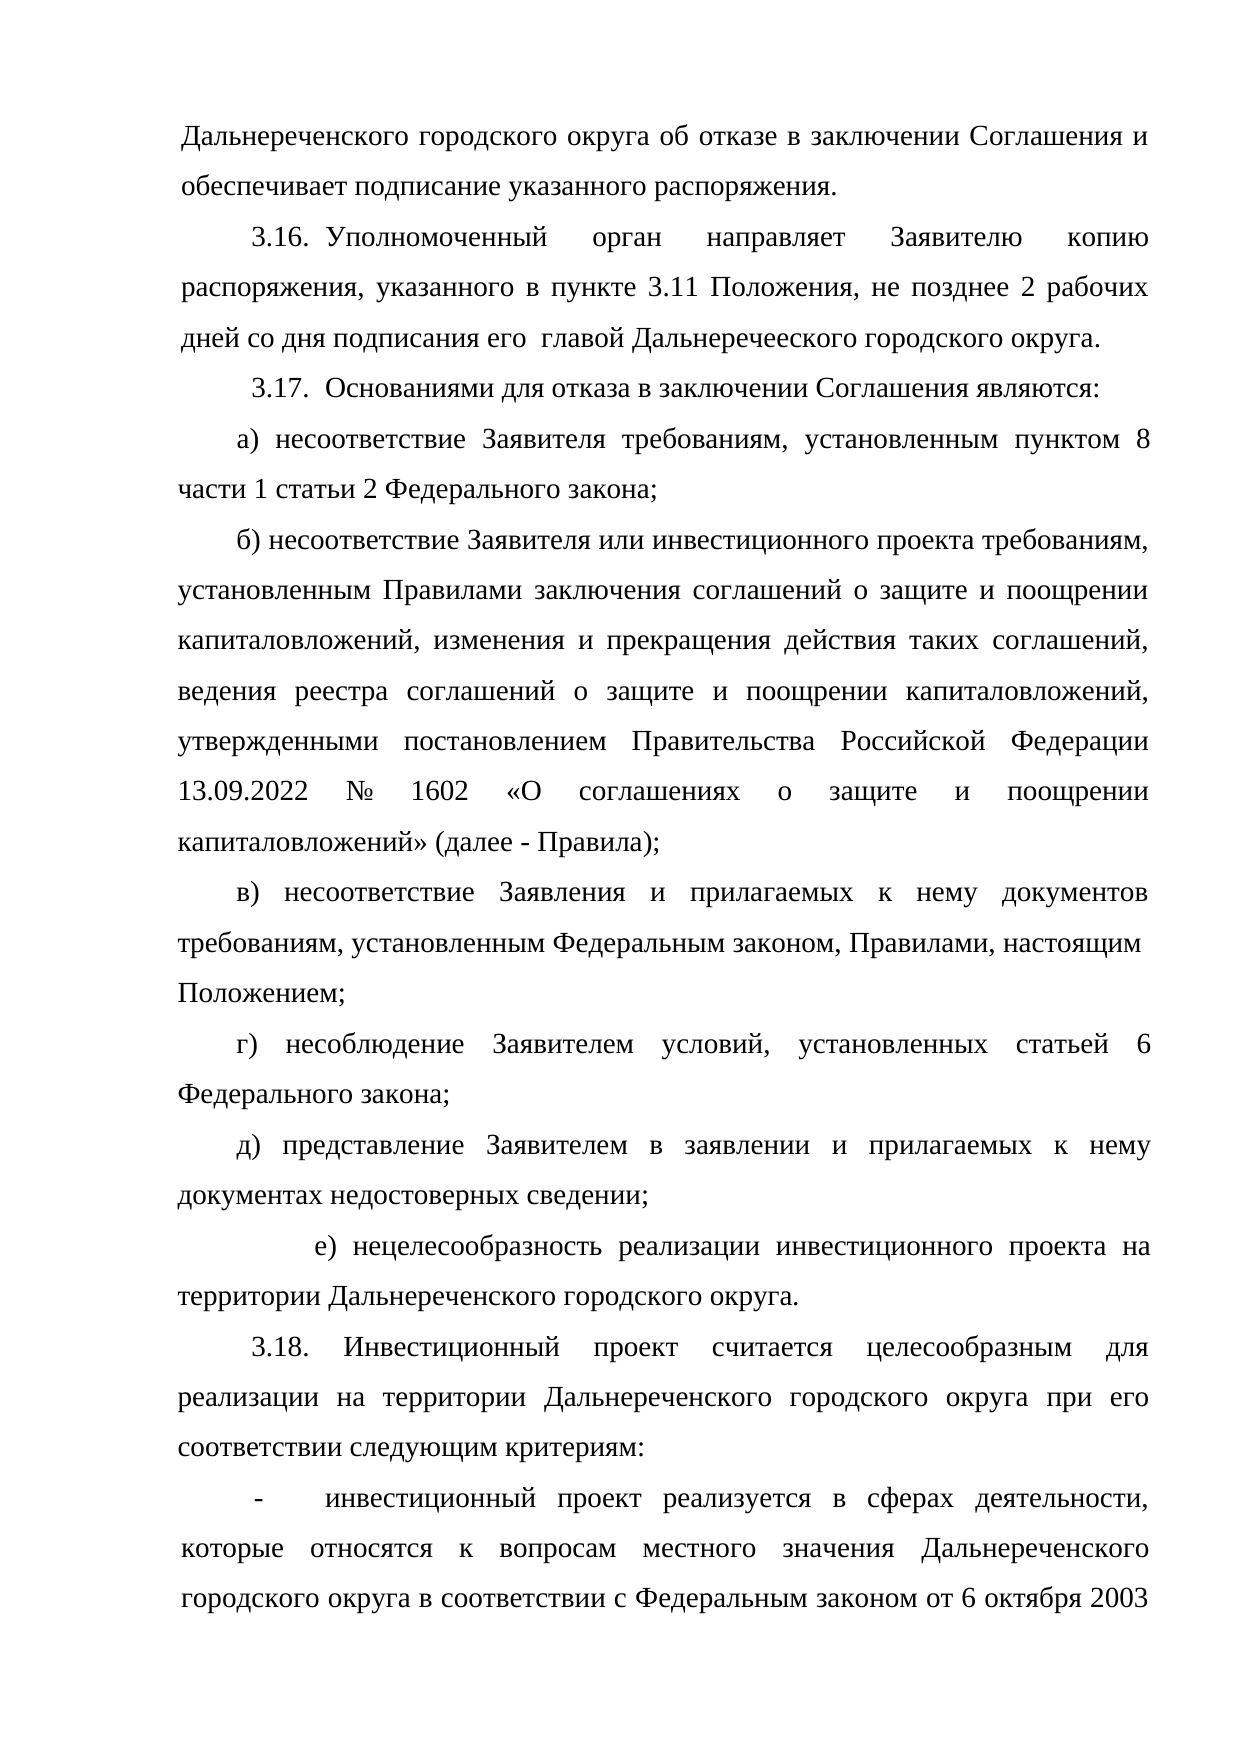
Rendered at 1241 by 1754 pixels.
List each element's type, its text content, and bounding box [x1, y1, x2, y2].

text в) несоответствие Заявления и прилагаемых к нему документов требованиям, установленным Федеральным законом, Правилами, настоящим [177, 874, 1149, 958]
list Уполномоченный орган направляет Заявителю копию распоряжения, указанного в пункте 3.11 Положения, не позднее 2 рабочих дней со дня подписания его главой Дальнеречееского городского округа. [181, 219, 1149, 353]
text д) представление Заявителем в заявлении и прилагаемых к нему документах недостоверных сведении; [177, 1127, 1152, 1211]
text а) несоответствие Заявителя требованиям, установленным пунктом 8 части 1 статьи 2 Федерального закона; [177, 421, 1152, 505]
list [181, 118, 1149, 202]
text е) нецелесообразность реализации инвестиционного проекта на территории Дальнереченского городского округа. [177, 1228, 1152, 1312]
list Основаниями для отказа в заключении Соглашения являются: [181, 370, 1149, 404]
text 3.18. Инвестиционный проект считается целесообразным для реализации на территории Дальнереченского городского округа при его соответствии следующим критериям: [177, 1329, 1149, 1463]
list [181, 1480, 1149, 1614]
text б) несоответствие Заявителя или инвестиционного проекта требованиям, установленным Правилами заключения соглашений о защите и поощрении капиталовложений, изменения и прекращения действия таких соглашений, ведения реестра соглашений о защите и поощрении капиталовложений, утвержденными постановлением Правительства Российской Федерации 13.09.2022 № 1602 «О соглашениях о защите и поощрении капиталовложений» (далее - Правила); [177, 522, 1149, 857]
text Положением; [177, 975, 1149, 1009]
text г) несоблюдение Заявителем условий, установленных статьей 6 Федерального закона; [177, 1026, 1152, 1110]
